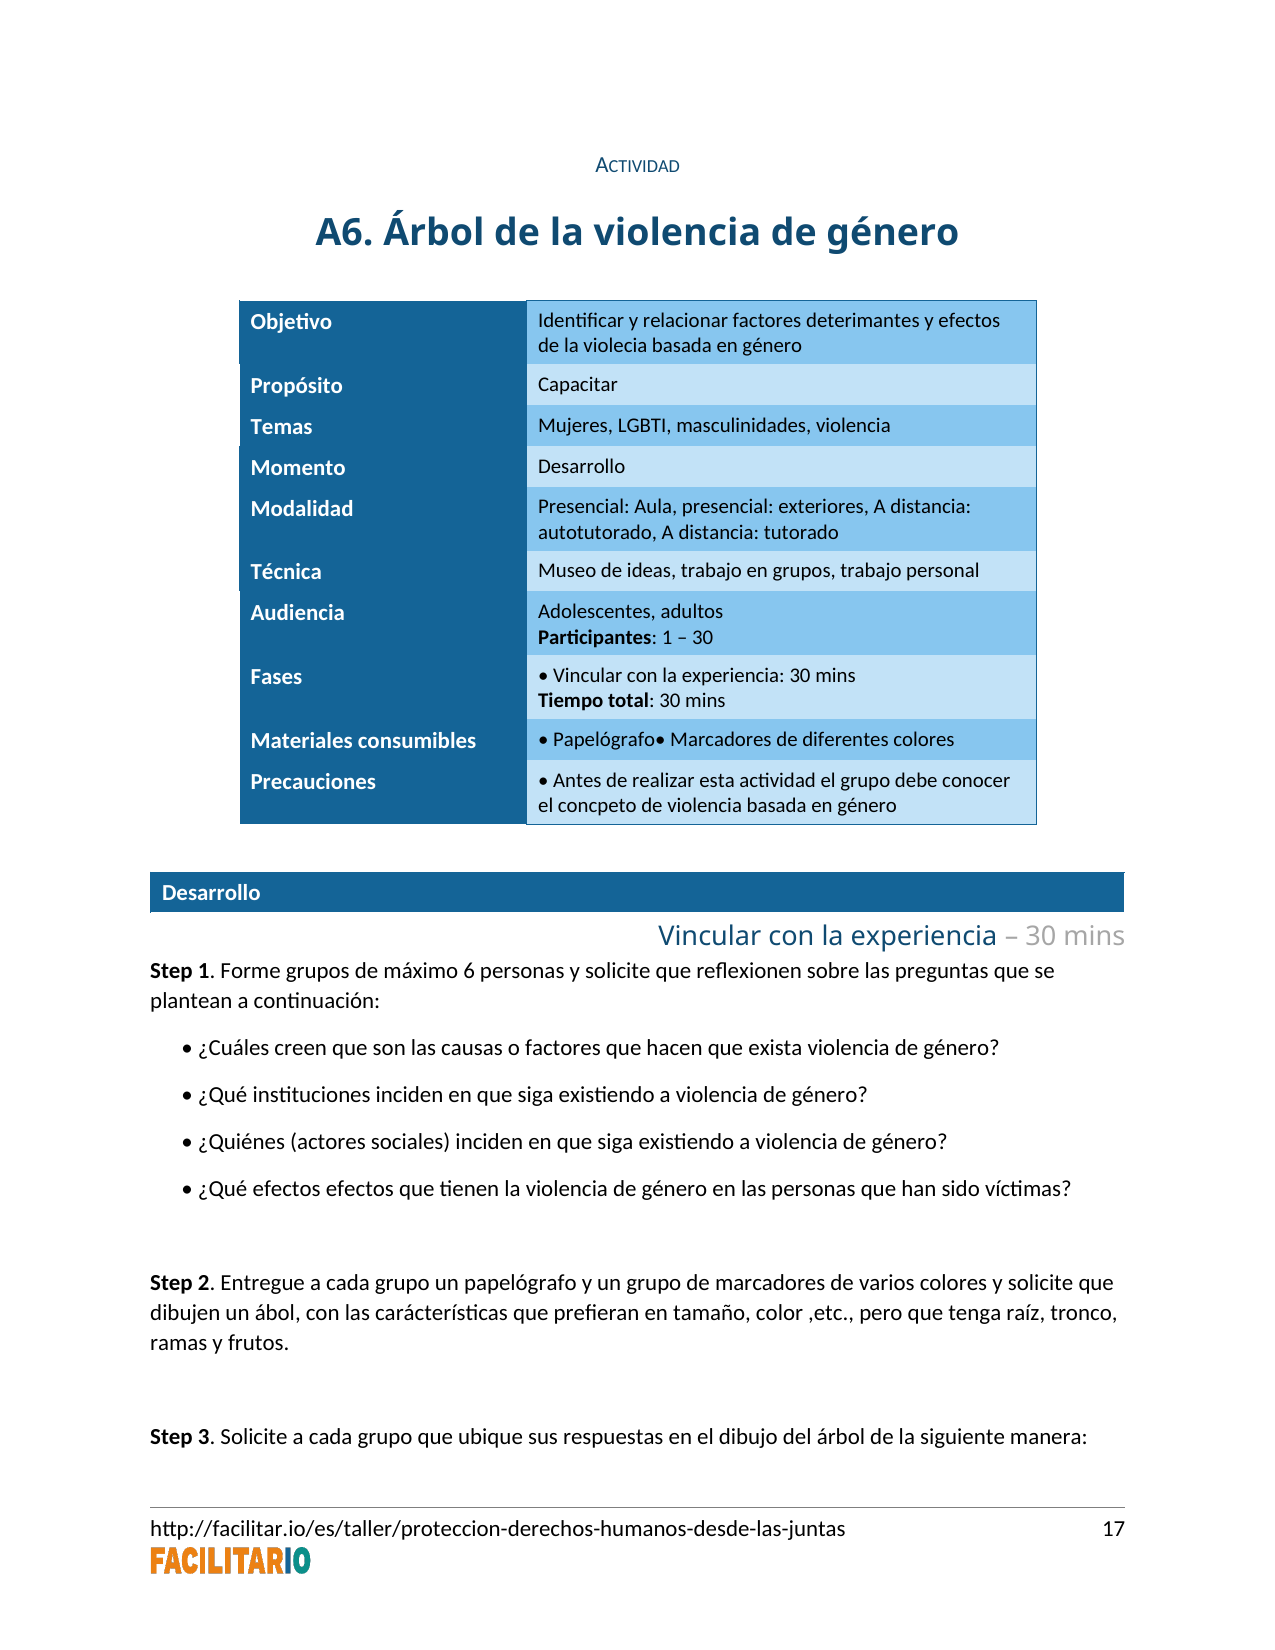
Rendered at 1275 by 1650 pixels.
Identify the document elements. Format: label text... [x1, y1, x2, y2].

table_cell Temas [240, 406, 526, 446]
text • ¿Qué efectos efectos que tienen la violencia de género en las personas que han sido víctimas? [150, 1174, 1125, 1202]
table_cell Precauciones [240, 761, 526, 824]
text Step 1. Forme grupos de máximo 6 personas y solicite que reflexionen sobre las preguntas que se plantean a continuación: [150, 956, 1125, 1015]
text • ¿Cuáles creen que son las causas o factores que hacen que exista violencia de género? [150, 1033, 1125, 1062]
table_cell Adolescentes, adultos Participantes: 1 – 30 [527, 591, 1036, 655]
table_header Desarrollo [151, 873, 1124, 912]
table_cell Momento [240, 447, 526, 487]
table_cell Presencial: Aula, presencial: exteriores, A distancia: autotutorado, A distancia: tutorado [527, 487, 1036, 551]
table_cell • Papelógrafo [527, 719, 1036, 760]
table_cell Desarrollo [527, 446, 1036, 487]
subtitle Vincular con la experiencia – 30 mins [150, 917, 1125, 953]
table_cell Materiales consumibles [240, 720, 526, 760]
text Step 3. Solicite a cada grupo que ubique sus respuestas en el dibujo del árbol de la siguiente manera: [150, 1422, 1125, 1450]
table_cell Capacitar [527, 364, 1036, 405]
table_header Identificar y relacionar factores deterimantes y efectos de la violecia basada en género [527, 301, 1036, 364]
table_header Objetivo [240, 301, 526, 364]
text • ¿Qué instituciones inciden en que siga existiendo a violencia de género? [150, 1080, 1125, 1108]
text • ¿Quiénes (actores sociales) inciden en que siga existiendo a violencia de género? [150, 1127, 1125, 1155]
table_cell Modalidad [240, 488, 526, 551]
table_cell • Vincular con la experiencia: 30 mins Tiempo total: 30 mins [527, 655, 1036, 719]
text Actividad [150, 150, 1125, 178]
picture [145, 1544, 315, 1576]
table_cell Museo de ideas, trabajo en grupos, trabajo personal [527, 551, 1036, 591]
subtitle A6. Árbol de la violencia de género [150, 205, 1125, 256]
table_cell • Antes de realizar esta actividad el grupo debe conocer el concpeto de violencia basada en género [527, 760, 1036, 824]
table_cell Fases [240, 656, 526, 719]
table_cell Propósito [240, 365, 526, 405]
table_cell Mujeres, LGBTI, masculinidades, violencia [527, 405, 1036, 446]
table_cell Técnica [240, 552, 526, 591]
table_cell Audiencia [240, 593, 526, 655]
text Step 2. Entregue a cada grupo un papelógrafo y un grupo de marcadores de varios colores y solicite que dibujen un ábol, con las carácterísticas que prefieran en tamaño, color ,etc., pero que tenga raíz, tronco, ramas y frutos. [150, 1268, 1125, 1356]
